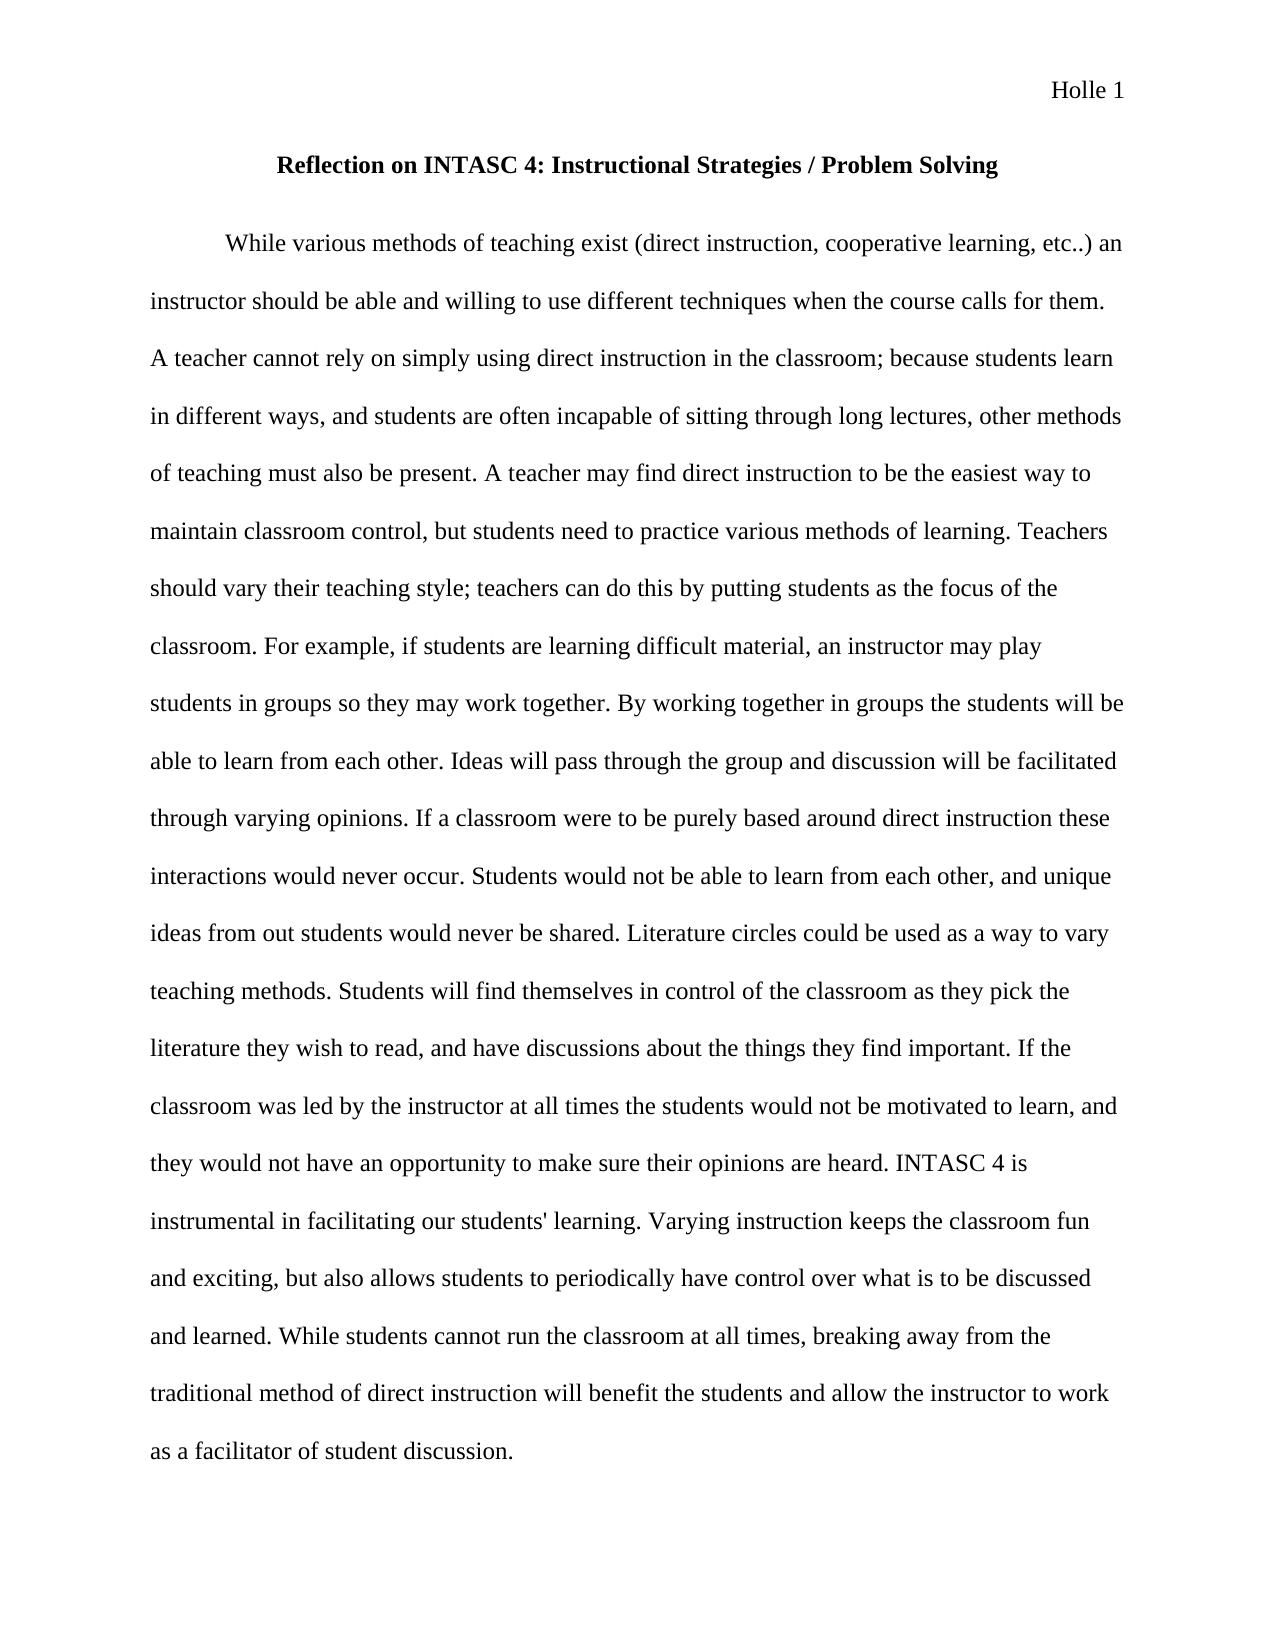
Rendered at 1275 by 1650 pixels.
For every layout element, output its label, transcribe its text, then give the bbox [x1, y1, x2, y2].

text Reflection on INTASC 4: Instructional Strategies / Problem Solving [150, 150, 1125, 179]
text While various methods of teaching exist (direct instruction, cooperative learning, etc..) an instructor should be able and willing to use different techniques when the course calls for them. A teacher cannot rely on simply using direct instruction in the classroom; because students learn in different ways, and students are often incapable of sitting through long lectures, other methods of teaching must also be present. A teacher may find direct instruction to be the easiest way to maintain classroom control, but students need to practice various methods of learning. Teachers should vary their teaching style; teachers can do this by putting students as the focus of the classroom. For example, if students are learning difficult material, an instructor may play students in groups so they may work together. By working together in groups the students will be able to learn from each other. Ideas will pass through the group and discussion will be facilitated through varying opinions. If a classroom were to be purely based around direct instruction these interactions would never occur. Students would not be able to learn from each other, and unique ideas from out students would never be shared. Literature circles could be used as a way to vary teaching methods. Students will find themselves in control of the classroom as they pick the literature they wish to read, and have discussions about the things they find important. If the classroom was led by the instructor at all times the students would not be motivated to learn, and they would not have an opportunity to make sure their opinions are heard. INTASC 4 is instrumental in facilitating our students' learning. Varying instruction keeps the classroom fun and exciting, but also allows students to periodically have control over what is to be discussed and learned. While students cannot run the classroom at all times, breaking away from the traditional method of direct instruction will benefit the students and allow the instructor to work as a facilitator of student discussion. [150, 228, 1125, 1464]
